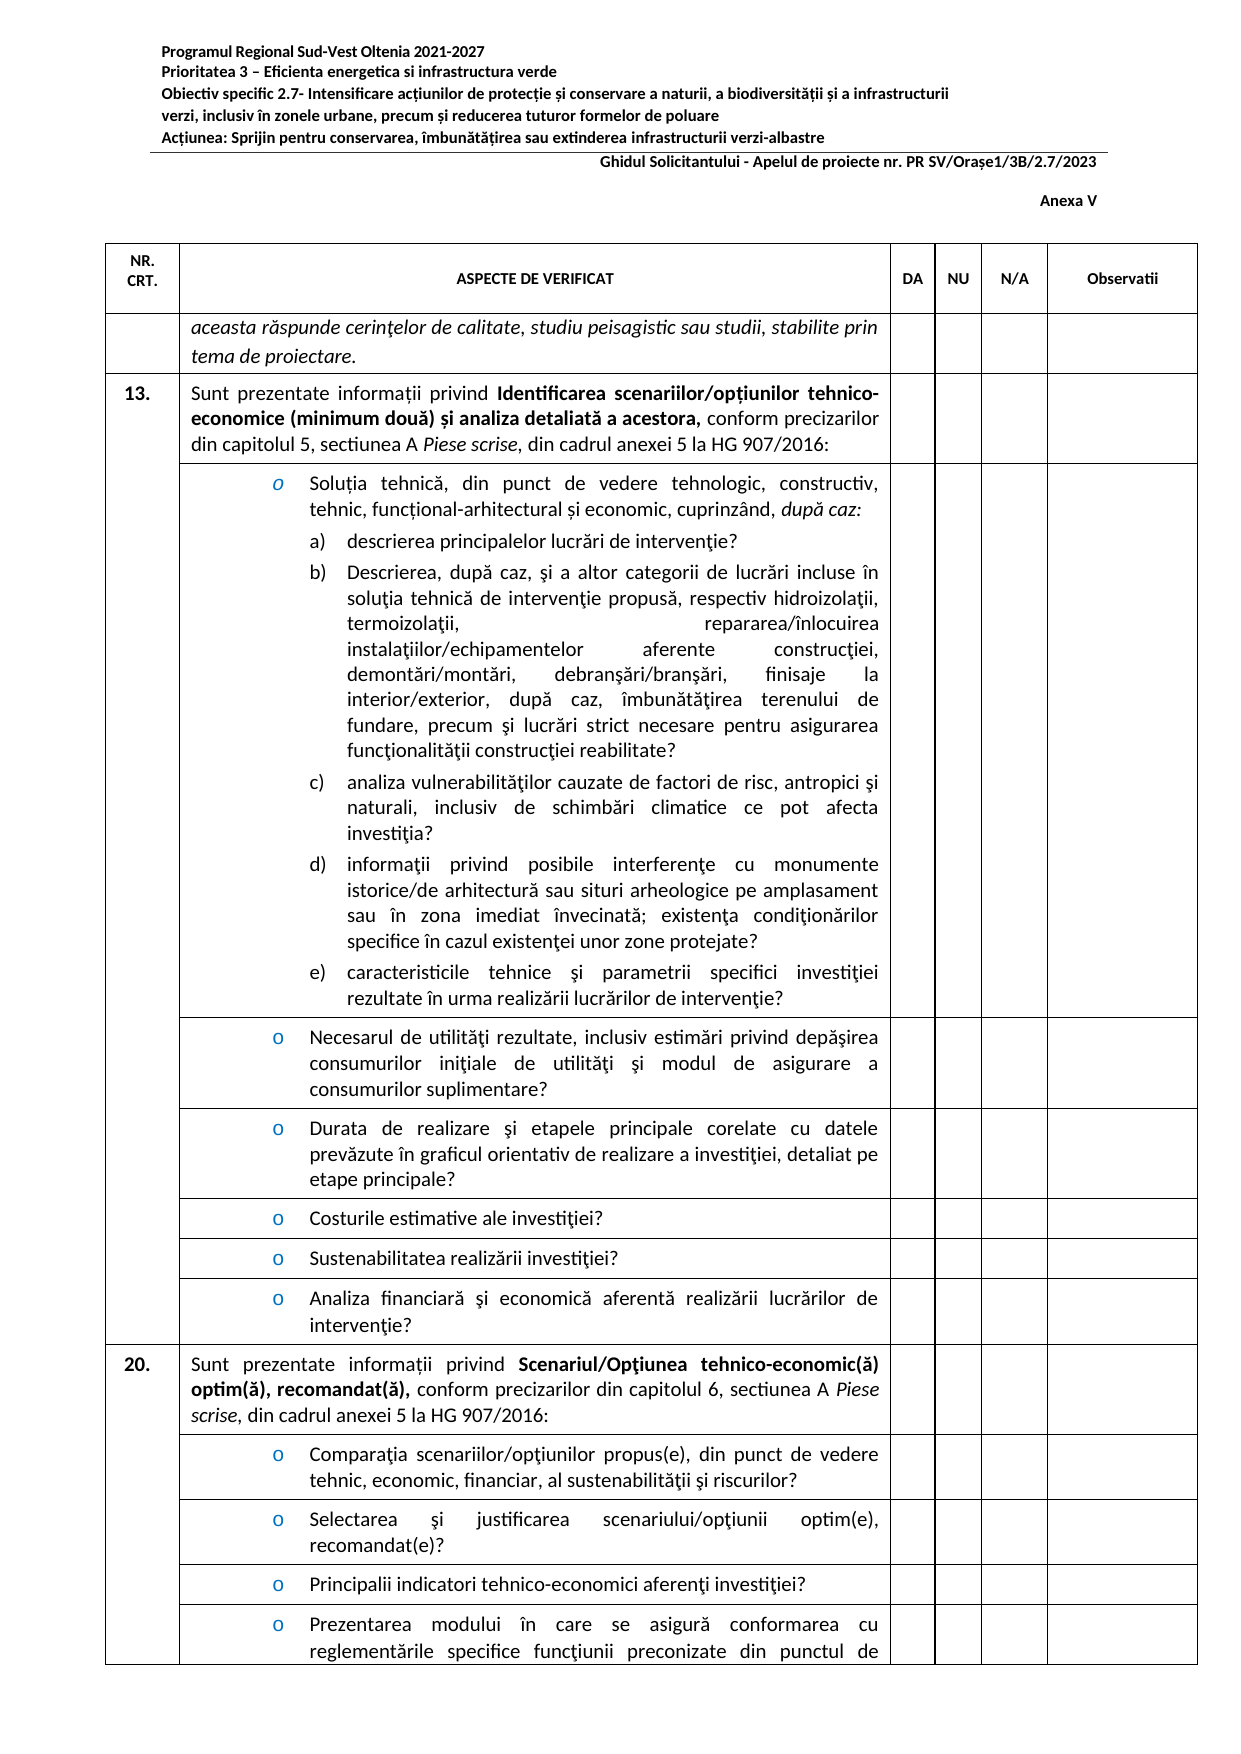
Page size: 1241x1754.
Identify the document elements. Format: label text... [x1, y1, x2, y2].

table_cell [982, 314, 1047, 373]
table_cell Analiza financiară şi economică aferentă realizării lucrărilor de intervenţie? [180, 1279, 890, 1344]
table_cell [982, 1435, 1047, 1499]
table_cell [1048, 314, 1197, 373]
table_cell [1048, 1239, 1197, 1278]
table_cell [891, 1435, 934, 1499]
table_cell Sustenabilitatea realizării investiţiei? [180, 1239, 890, 1278]
table_cell [982, 1345, 1047, 1433]
table_header NU [936, 244, 981, 313]
table_cell [891, 1109, 934, 1198]
table_cell [982, 1109, 1047, 1198]
table_cell Necesarul de utilităţi rezultate, inclusiv estimări privind depăşirea consumurilor iniţiale de utilităţi şi modul de asigurare a consumurilor suplimentare? [180, 1018, 890, 1107]
table_cell [936, 1565, 981, 1604]
table_cell [982, 374, 1047, 462]
table_cell [936, 1500, 981, 1564]
table_cell [1048, 464, 1197, 1017]
table_cell [936, 314, 981, 373]
table_cell [982, 1279, 1047, 1344]
table_cell [891, 1199, 934, 1238]
table_cell [1048, 374, 1197, 462]
table_cell [106, 1345, 179, 1663]
table_cell Costurile estimative ale investiţiei? [180, 1199, 890, 1238]
table_cell [1048, 1500, 1197, 1564]
table_header Observatii [1048, 244, 1197, 313]
table_cell Sunt prezentate informații privind Scenariul/Opţiunea tehnico-economic(ă) optim(ă), recomandat(ă), conform precizarilor din capitolul 6, sectiunea A Piese scrise, din cadrul anexei 5 la HG 907/2016: [180, 1345, 890, 1433]
table_cell Principalii indicatori tehnico-economici aferenţi investiţiei? [180, 1565, 890, 1604]
table_cell [1048, 1018, 1197, 1107]
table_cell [180, 1605, 890, 1663]
table_cell [982, 1018, 1047, 1107]
table_cell [891, 464, 934, 1017]
table_cell [891, 1345, 934, 1433]
table_header DA [891, 244, 934, 313]
table_cell [1048, 1435, 1197, 1499]
table_cell [1048, 1605, 1197, 1663]
table_cell [936, 1239, 981, 1278]
table_cell [891, 1605, 934, 1663]
table_cell [936, 1109, 981, 1198]
table_cell [106, 374, 179, 1344]
table_cell Selectarea şi justificarea scenariului/opţiunii optim(e), recomandat(e)? [180, 1500, 890, 1564]
table_cell [982, 1239, 1047, 1278]
table_cell Sunt prezentate informații privind Identificarea scenariilor/opţiunilor tehnico-economice (minimum două) şi analiza detaliată a acestora, conform precizarilor din capitolul 5, sectiunea A Piese scrise, din cadrul anexei 5 la HG 907/2016: [180, 374, 890, 462]
table_cell [1048, 1199, 1197, 1238]
table_cell [891, 1239, 934, 1278]
table_cell [891, 1279, 934, 1344]
table_header NR. CRT. [106, 244, 179, 313]
table_cell [936, 374, 981, 462]
table_cell Comparaţia scenariilor/opţiunilor propus(e), din punct de vedere tehnic, economic, financiar, al sustenabilităţii şi riscurilor? [180, 1435, 890, 1499]
table_cell [1048, 1345, 1197, 1433]
table_cell [891, 1500, 934, 1564]
table_cell [982, 464, 1047, 1017]
table_cell [1048, 1279, 1197, 1344]
table_cell Durata de realizare şi etapele principale corelate cu datele prevăzute în graficul orientativ de realizare a investiţiei, detaliat pe etape principale? [180, 1109, 890, 1198]
table_cell [1048, 1565, 1197, 1604]
table_cell [982, 1199, 1047, 1238]
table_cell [180, 314, 890, 373]
table_cell [936, 1279, 981, 1344]
table_cell [936, 1435, 981, 1499]
table_header N/A [982, 244, 1047, 313]
table_cell [891, 314, 934, 373]
table_header ASPECTE DE VERIFICAT [180, 244, 890, 313]
table_cell [1048, 1109, 1197, 1198]
table_cell [982, 1565, 1047, 1604]
table_cell [891, 374, 934, 462]
table_cell [936, 1605, 981, 1663]
table_cell [891, 1018, 934, 1107]
table_cell [982, 1500, 1047, 1564]
table_cell [982, 1605, 1047, 1663]
table_cell [936, 464, 981, 1017]
table_cell [936, 1345, 981, 1433]
table_cell [106, 314, 179, 373]
table_cell [936, 1199, 981, 1238]
table_cell Soluţia tehnică, din punct de vedere tehnologic, constructiv, tehnic, funcţional-arhitectural şi economic, cuprinzând, după caz: descrierea principalelor lucrări de intervenţie? Descrierea, după caz, şi a altor categorii de lucrări incluse în soluţia tehnică de intervenţie propusă, respectiv hidroizolaţii, termoizolaţii, repararea/înlocuirea instalaţiilor/echipamentelor aferente construcţiei, demontări/montări, debranşări/branşări, finisaje la interior/exterior, după caz, îmbunătăţirea terenului de fundare, precum şi lucrări strict necesare pentru asigurarea funcţionalităţii construcţiei reabilitate? analiza vulnerabilităţilor cauzate de factori de risc, antropici şi naturali, inclusiv de schimbări climatice ce pot afecta investiţia? informaţii privind posibile interferenţe cu monumente istorice/de arhitectură sau situri arheologice pe amplasament sau în zona imediat învecinată; existenţa condiţionărilor specifice în cazul existenţei unor zone protejate? caracteristicile tehnice şi parametrii specifici investiţiei rezultate în urma realizării lucrărilor de intervenţie? [180, 464, 890, 1017]
table_cell [891, 1565, 934, 1604]
table_cell [936, 1018, 981, 1107]
